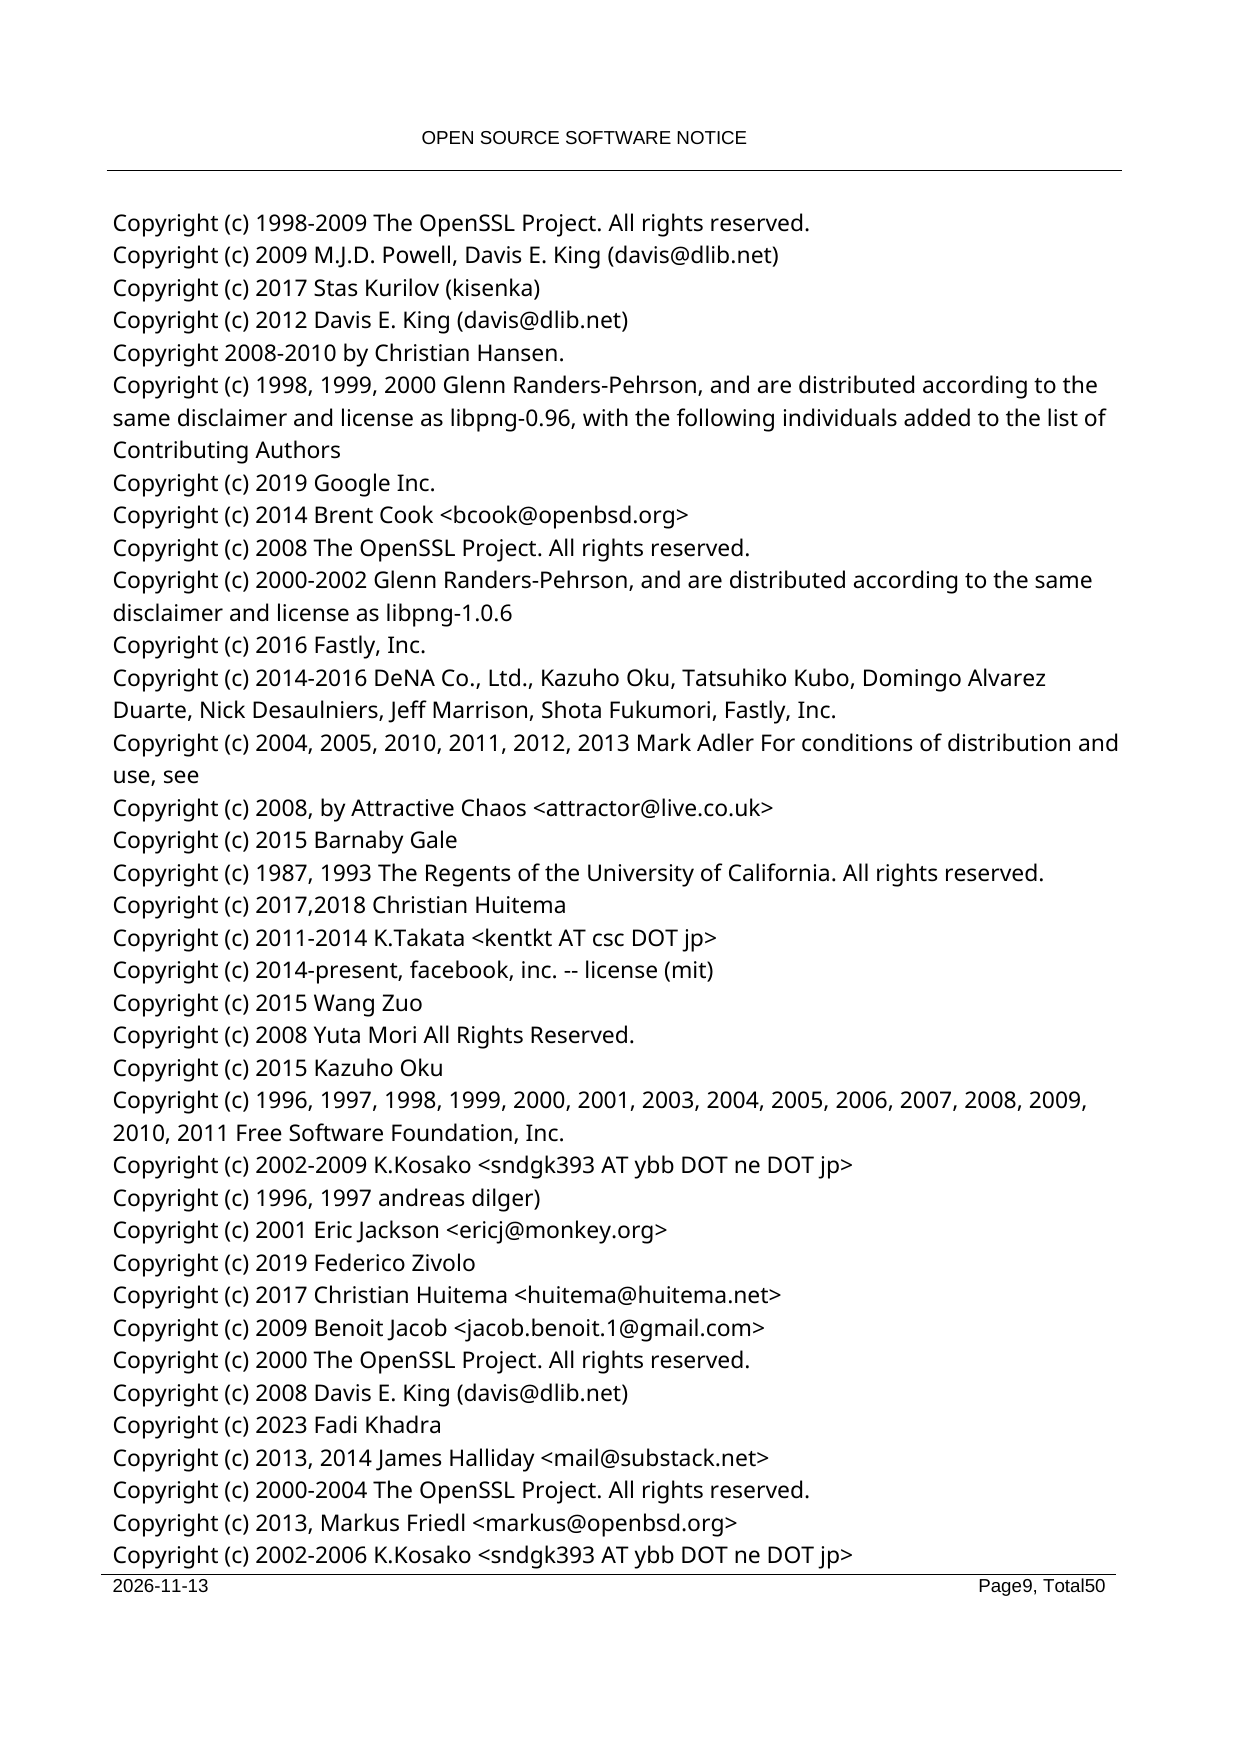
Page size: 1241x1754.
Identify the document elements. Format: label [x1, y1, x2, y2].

text [112, 206, 1128, 1571]
